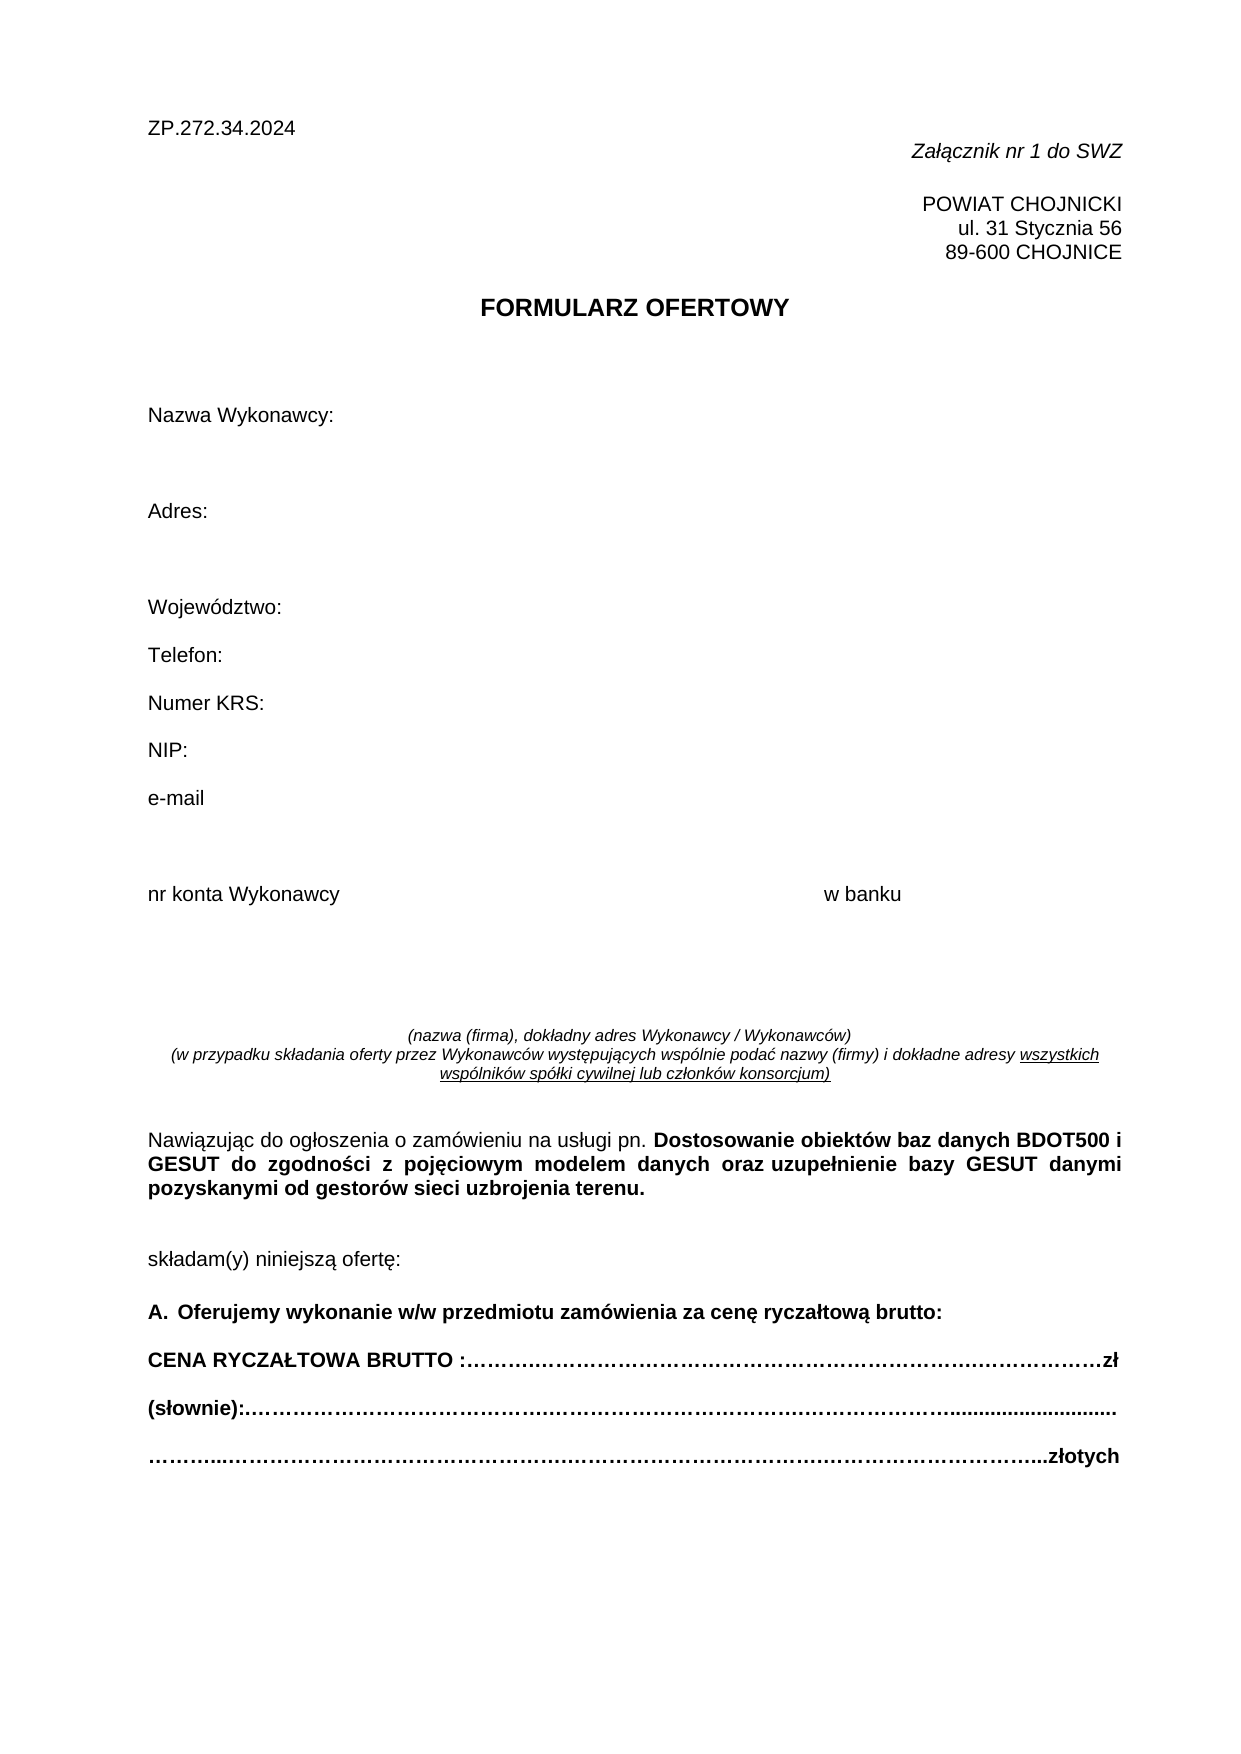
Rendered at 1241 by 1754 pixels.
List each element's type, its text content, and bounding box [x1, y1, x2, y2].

text składam(y) niniejszą ofertę: [148, 1247, 1122, 1271]
text Adres: [148, 499, 1122, 523]
list (słownie):.…………………………………….……………………………….…………………............................. [148, 1396, 1122, 1420]
text ul. 31 Stycznia 56 [148, 216, 1122, 240]
list Oferujemy wykonanie w/w przedmiotu zamówienia za cenę ryczałtową brutto: [148, 1300, 1122, 1324]
text Nazwa Wykonawcy: [148, 403, 1122, 427]
text Numer KRS: [148, 690, 1122, 714]
text Telefon: [148, 642, 1122, 666]
text Województwo: [148, 594, 1122, 618]
text (nazwa (firma), dokładny adres Wykonawcy / Wykonawców) [148, 1026, 1111, 1045]
text Załącznik nr 1 do SWZ [406, 139, 1122, 163]
list ………...………………………………………….……………………………….…………………………...złotych [148, 1444, 1122, 1468]
text (w przypadku składania oferty przez Wykonawców występujących wspólnie podać nazwy (firmy) i dokładne adresy wszystkich wspólników spółki cywilnej lub członków konsorcjum) [148, 1045, 1122, 1083]
text 89-600 CHOJNICE [148, 240, 1122, 264]
text NIP: [148, 738, 1122, 762]
text Nawiązując do ogłoszenia o zamówieniu na usługi pn. Dostosowanie obiektów baz danych BDOT500 i GESUT do zgodności z pojęciowym modelem danych oraz uzupełnienie bazy GESUT danymi pozyskanymi od gestorów sieci uzbrojenia terenu. [148, 1127, 1122, 1199]
text ZP.272.34.2024 [148, 115, 1122, 139]
text POWIAT CHOJNICKI [148, 192, 1122, 216]
list CENA RYCZAŁTOWA BRUTTO :……….……………………………………………………….………………zł [148, 1348, 1122, 1372]
text nr konta Wykonawcy w banku [148, 882, 1122, 906]
subtitle FORMULARZ OFERTOWY [148, 293, 1122, 321]
text e-mail [148, 786, 1122, 810]
